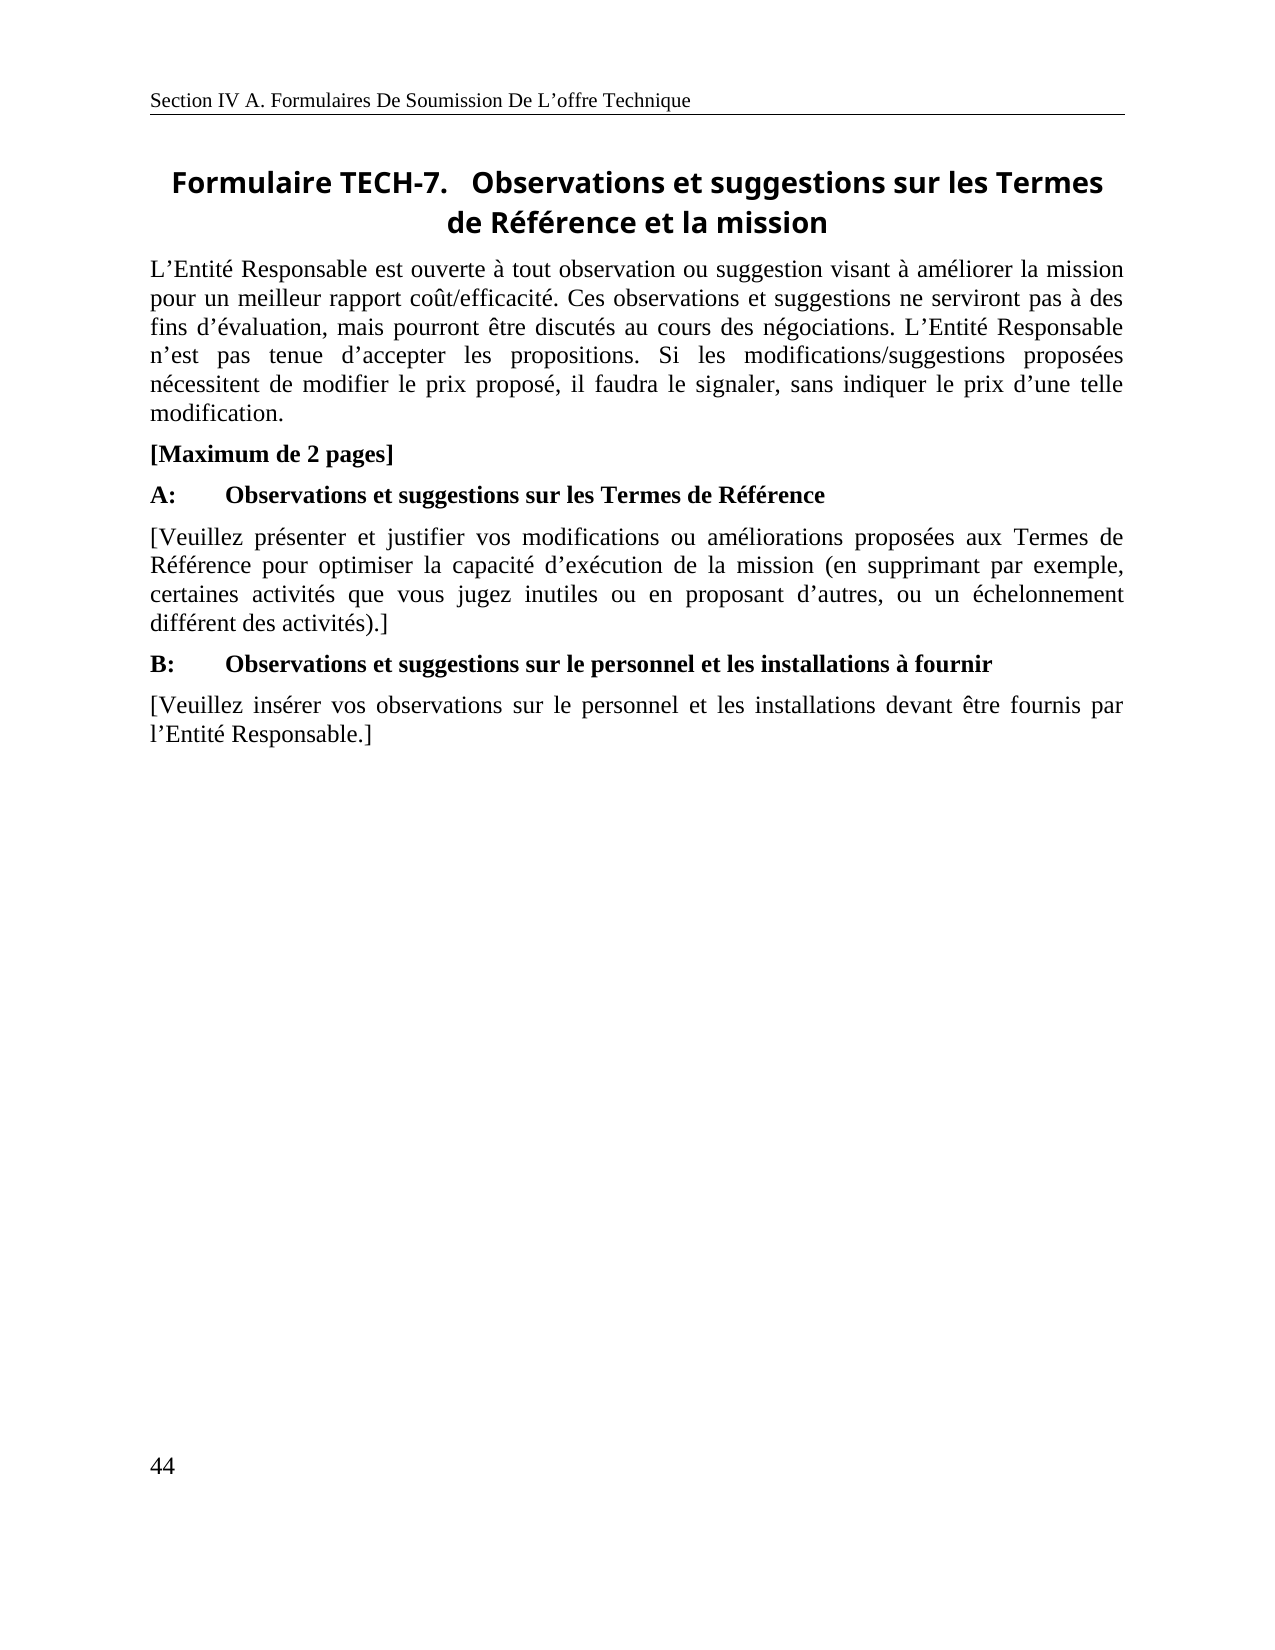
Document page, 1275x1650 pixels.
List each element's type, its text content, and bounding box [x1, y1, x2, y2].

subtitle Formulaire TECH-7. Observations et suggestions sur les Termes de Référence et la mission [150, 162, 1125, 242]
text L’Entité Responsable est ouverte à tout observation ou suggestion visant à améliorer la mission pour un meilleur rapport coût/efficacité. Ces observations et suggestions ne serviront pas à des fins d’évaluation, mais pourront être discutés au cours des négociations. L’Entité Responsable n’est pas tenue d’accepter les propositions. Si les modifications/suggestions proposées nécessitent de modifier le prix proposé, il faudra le signaler, sans indiquer le prix d’une telle modification. [150, 254, 1125, 427]
text [Veuillez insérer vos observations sur le personnel et les installations devant être fournis par l’Entité Responsable.] [150, 691, 1125, 748]
text [Veuillez présenter et justifier vos modifications ou améliorations proposées aux Termes de Référence pour optimiser la capacité d’exécution de la mission (en supprimant par exemple, certaines activités que vous jugez inutiles ou en proposant d’autres, ou un échelonnement différent des activités).] [150, 522, 1125, 637]
text B: Observations et suggestions sur le personnel et les installations à fournir [150, 649, 1125, 678]
text A: Observations et suggestions sur les Termes de Référence [150, 481, 1125, 509]
text [Maximum de 2 pages] [150, 439, 1125, 468]
